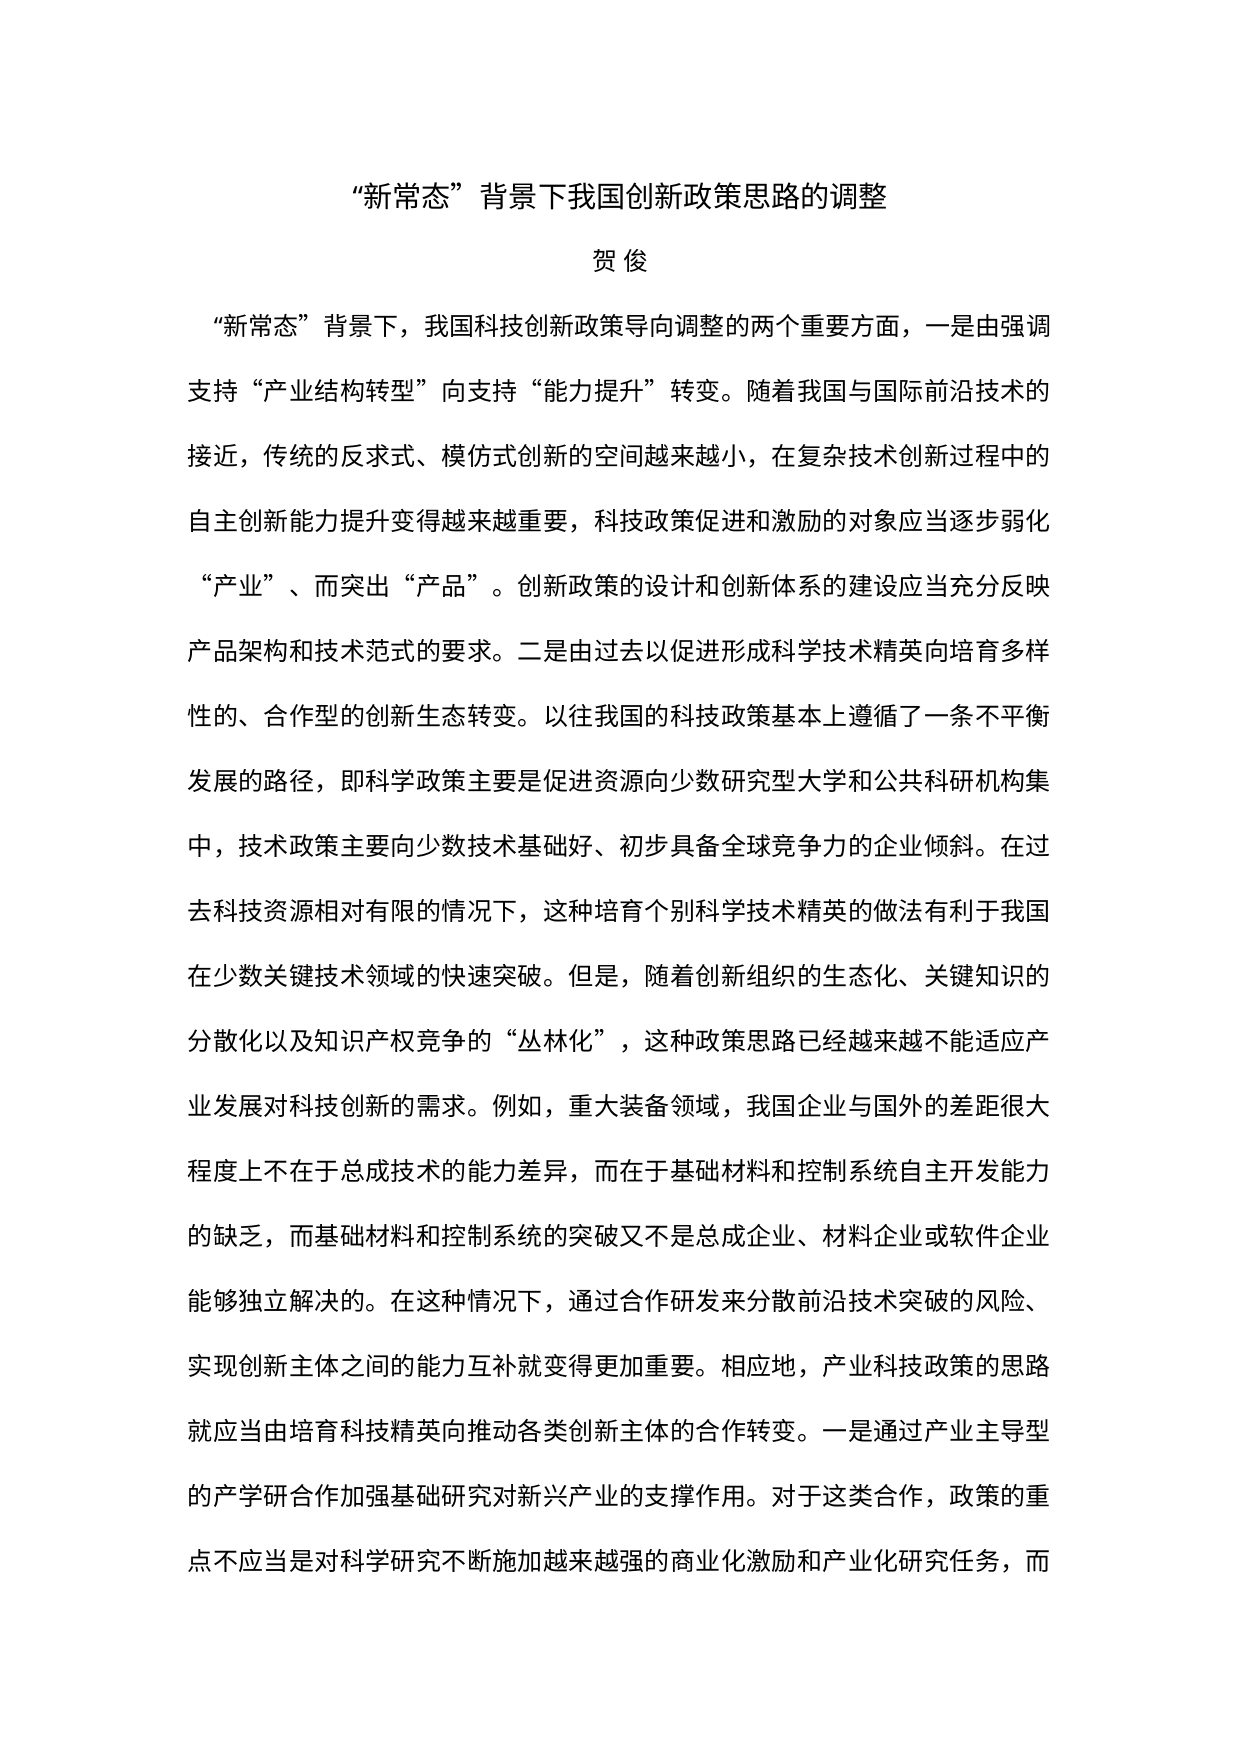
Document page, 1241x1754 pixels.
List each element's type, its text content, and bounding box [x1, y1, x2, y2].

text 贺 俊 [187, 227, 1053, 292]
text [187, 292, 1053, 1592]
text “新常态”背景下我国创新政策思路的调整 [187, 162, 1053, 227]
